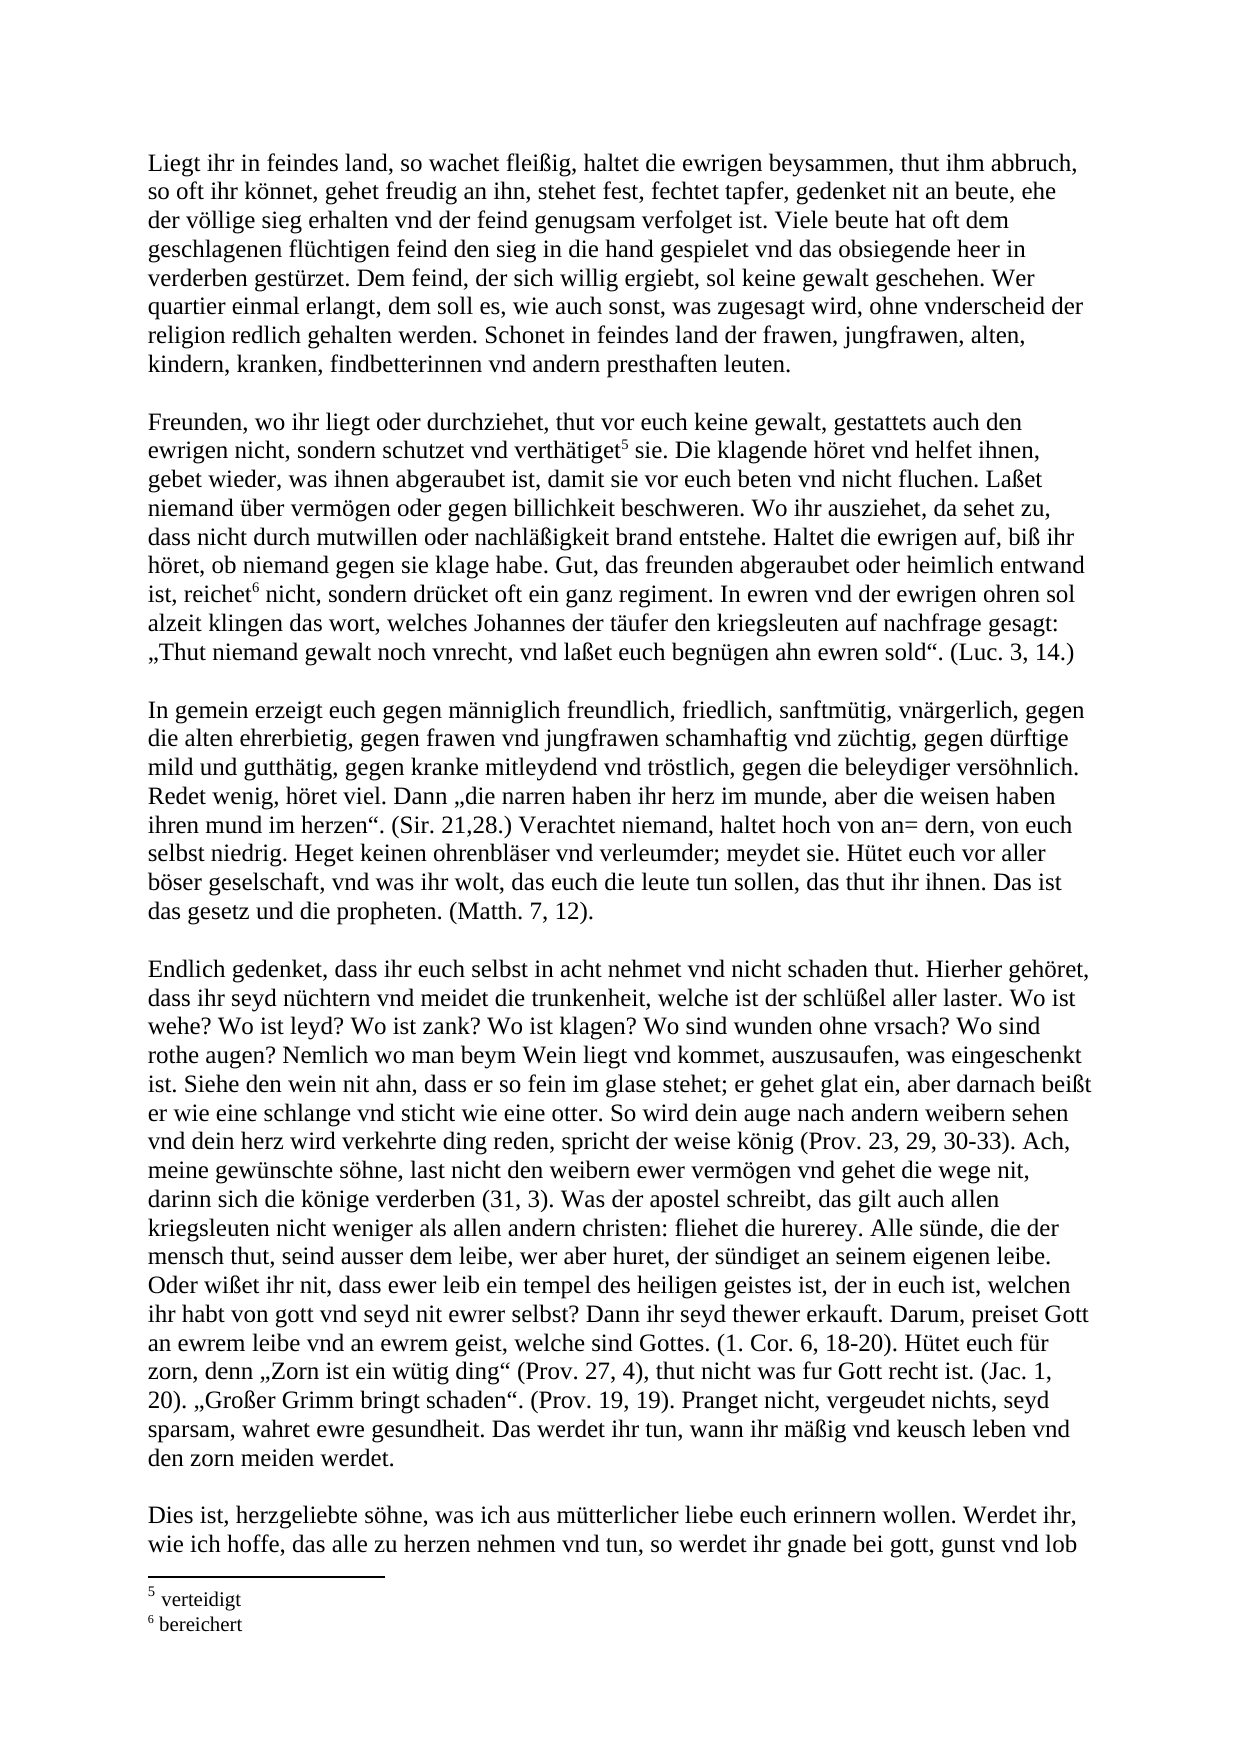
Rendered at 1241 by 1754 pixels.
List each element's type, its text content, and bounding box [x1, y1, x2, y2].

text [148, 1501, 1093, 1558]
text Freunden, wo ihr liegt oder durchziehet, thut vor euch keine gewalt, gestattets auch den ewrigen nicht, sondern schutzet vnd verthätiget sie. Die klagende höret vnd helfet ihnen, gebet wieder, was ihnen abgeraubet ist, damit sie vor euch beten vnd nicht fluchen. Laßet niemand über vermögen oder gegen billichkeit beschweren. Wo ihr ausziehet, da sehet zu, dass nicht durch mutwillen oder nachläßigkeit brand entstehe. Haltet die ewrigen auf, biß ihr höret, ob niemand gegen sie klage habe. Gut, das freunden abgeraubet oder heimlich entwand ist, reichet nicht, sondern drücket oft ein ganz regiment. In ewren vnd der ewrigen ohren sol alzeit klingen das wort, welches Johannes der täufer den kriegsleuten auf nachfrage gesagt: „Thut niemand gewalt noch vnrecht, vnd laßet euch begnügen ahn ewren sold“. (Luc. 3, 14.) [148, 407, 1093, 666]
text Liegt ihr in feindes land, so wachet fleißig, haltet die ewrigen beysammen, thut ihm abbruch, so oft ihr könnet, gehet freudig an ihn, stehet fest, fechtet tapfer, gedenket nit an beute, ehe der völlige sieg erhalten vnd der feind genugsam verfolget ist. Viele beute hat oft dem geschlagenen flüchtigen feind den sieg in die hand gespielet vnd das obsiegende heer in verderben gestürzet. Dem feind, der sich willig ergiebt, sol keine gewalt geschehen. Wer quartier einmal erlangt, dem soll es, wie auch sonst, was zugesagt wird, ohne vnderscheid der religion redlich gehalten werden. Schonet in feindes land der frawen, jungfrawen, alten, kindern, kranken, findbetterinnen vnd andern presthaften leuten. [148, 148, 1093, 378]
text Endlich gedenket, dass ihr euch selbst in acht nehmet vnd nicht schaden thut. Hierher gehöret, dass ihr seyd nüchtern vnd meidet die trunkenheit, welche ist der schlüßel aller laster. Wo ist wehe? Wo ist leyd? Wo ist zank? Wo ist klagen? Wo sind wunden ohne vrsach? Wo sind rothe augen? Nemlich wo man beym Wein liegt vnd kommet, auszusaufen, was eingeschenkt ist. Siehe den wein nit ahn, dass er so fein im glase stehet; er gehet glat ein, aber darnach beißt er wie eine schlange vnd sticht wie eine otter. So wird dein auge nach andern weibern sehen vnd dein herz wird verkehrte ding reden, spricht der weise könig (Prov. 23, 29, 30-33). Ach, meine gewünschte söhne, last nicht den weibern ewer vermögen vnd gehet die wege nit, darinn sich die könige verderben (31, 3). Was der apostel schreibt, das gilt auch allen kriegsleuten nicht weniger als allen andern christen: fliehet die hurerey. Alle sünde, die der mensch thut, seind ausser dem leibe, wer aber huret, der sündiget an seinem eigenen leibe. Oder wißet ihr nit, dass ewer leib ein tempel des heiligen geistes ist, der in euch ist, welchen ihr habt von gott vnd seyd nit ewrer selbst? Dann ihr seyd thewer erkauft. Darum, preiset Gott an ewrem leibe vnd an ewrem geist, welche sind Gottes. (1. Cor. 6, 18-20). Hütet euch für zorn, denn „Zorn ist ein wütig ding“ (Prov. 27, 4), thut nicht was fur Gott recht ist. (Jac. 1, 20). „Großer Grimm bringt schaden“. (Prov. 19, 19). Pranget nicht, vergeudet nichts, seyd sparsam, wahret ewre gesundheit. Das werdet ihr tun, wann ihr mäßig vnd keusch leben vnd den zorn meiden werdet. [148, 954, 1093, 1471]
text In gemein erzeigt euch gegen männiglich freundlich, friedlich, sanftmütig, vnärgerlich, gegen die alten ehrerbietig, gegen frawen vnd jungfrawen schamhaftig vnd züchtig, gegen dürftige mild und gutthätig, gegen kranke mitleydend vnd tröstlich, gegen die beleydiger versöhnlich. Redet wenig, höret viel. Dann „die narren haben ihr herz im munde, aber die weisen haben ihren mund im herzen“. (Sir. 21,28.) Verachtet niemand, haltet hoch von an= dern, von euch selbst niedrig. Heget keinen ohrenbläser vnd verleumder; meydet sie. Hütet euch vor aller böser geselschaft, vnd was ihr wolt, das euch die leute tun sollen, das thut ihr ihnen. Das ist das gesetz und die propheten. (Matth. 7, 12). [148, 695, 1093, 925]
